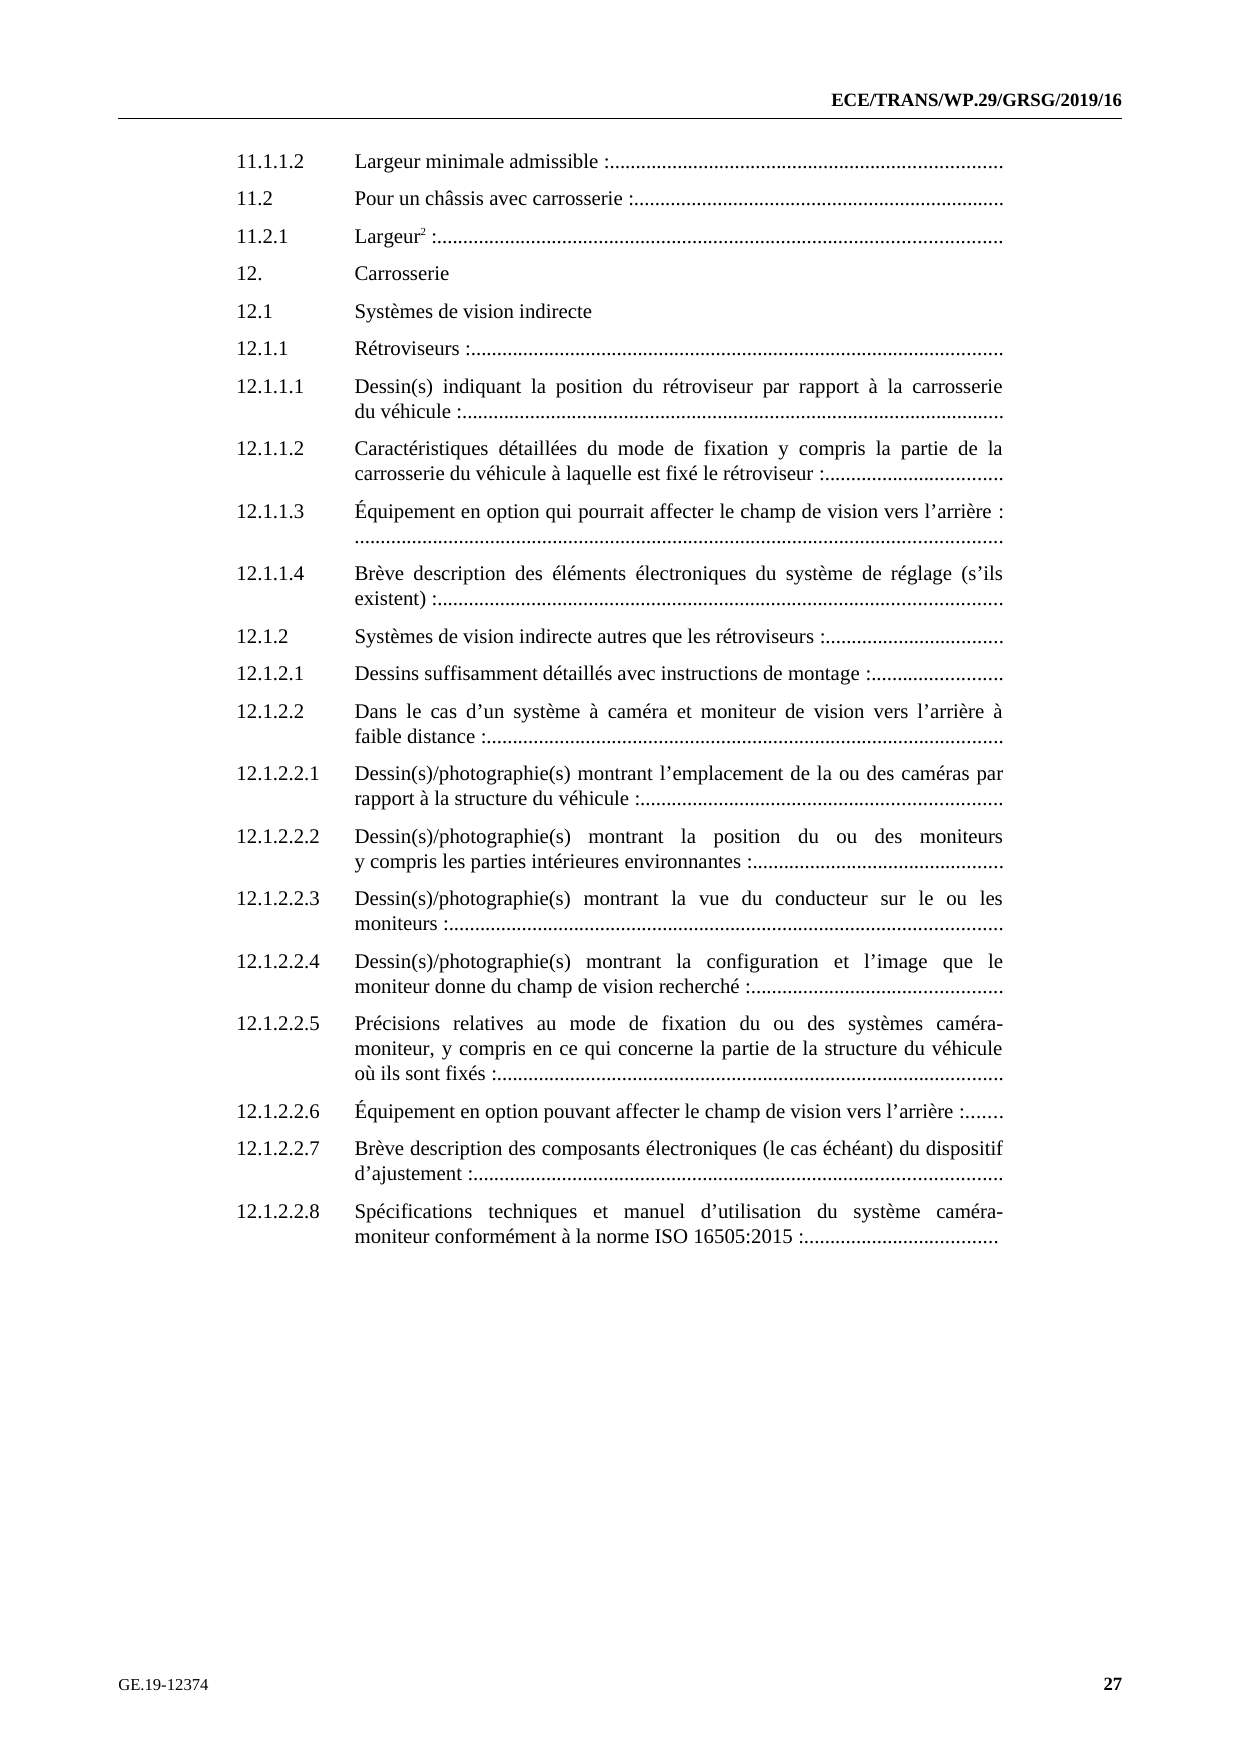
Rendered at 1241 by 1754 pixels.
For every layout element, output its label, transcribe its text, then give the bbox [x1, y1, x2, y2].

text 12.1.2.2.5 Précisions relatives au mode de fixation du ou des systèmes caméra-moniteur, y compris en ce qui concerne la partie de la structure du véhicule où ils sont fixés : [236, 1010, 1004, 1085]
text 12.1.2.2 Dans le cas d’un système à caméra et moniteur de vision vers l’arrière à faible distance : [236, 698, 1004, 748]
text 12.1.2.2.8 Spécifications techniques et manuel d’utilisation du système caméra-moniteur conformément à la norme ISO 16505:2015 : [236, 1198, 1004, 1248]
text 12.1.1.4 Brève description des éléments électroniques du système de réglage (s’ils existent) : [236, 560, 1004, 610]
text 12.1.1 Rétroviseurs : [236, 335, 1004, 360]
text 12.1.2.1 Dessins suffisamment détaillés avec instructions de montage : [236, 660, 1004, 685]
text 11.1.1.2 Largeur minimale admissible : [236, 148, 1004, 173]
text 12.1.1.1 Dessin(s) indiquant la position du rétroviseur par rapport à la carrosserie du véhicule : [236, 373, 1004, 423]
text 12.1.2.2.4 Dessin(s)/photographie(s) montrant la configuration et l’image que le moniteur donne du champ de vision recherché : [236, 948, 1004, 998]
text 12.1.2.2.3 Dessin(s)/photographie(s) montrant la vue du conducteur sur le ou les moniteurs : [236, 885, 1004, 935]
text 12.1.1.2 Caractéristiques détaillées du mode de fixation y compris la partie de la carrosserie du véhicule à laquelle est fixé le rétroviseur : [236, 435, 1004, 485]
text 12.1.1.3 Équipement en option qui pourrait affecter le champ de vision vers l’arrière : [236, 498, 1004, 548]
text 12.1.2.2.1 Dessin(s)/photographie(s) montrant l’emplacement de la ou des caméras par rapport à la structure du véhicule : [236, 760, 1004, 810]
text 12.1.2.2.7 Brève description des composants électroniques (le cas échéant) du dispositif d’ajustement : [236, 1135, 1004, 1185]
text 12.1.2 Systèmes de vision indirecte autres que les rétroviseurs : [236, 623, 1004, 648]
text 11.2.1 Largeur2 : [236, 223, 1004, 248]
text 12.1.2.2.6 Équipement en option pouvant affecter le champ de vision vers l’arrière : [236, 1098, 1004, 1123]
text 11.2 Pour un châssis avec carrosserie : [236, 185, 1004, 210]
text 12. Carrosserie [236, 260, 1004, 285]
text 12.1 Systèmes de vision indirecte [236, 298, 1004, 323]
text 12.1.2.2.2 Dessin(s)/photographie(s) montrant la position du ou des moniteurs y compris les parties intérieures environnantes : [236, 823, 1004, 873]
